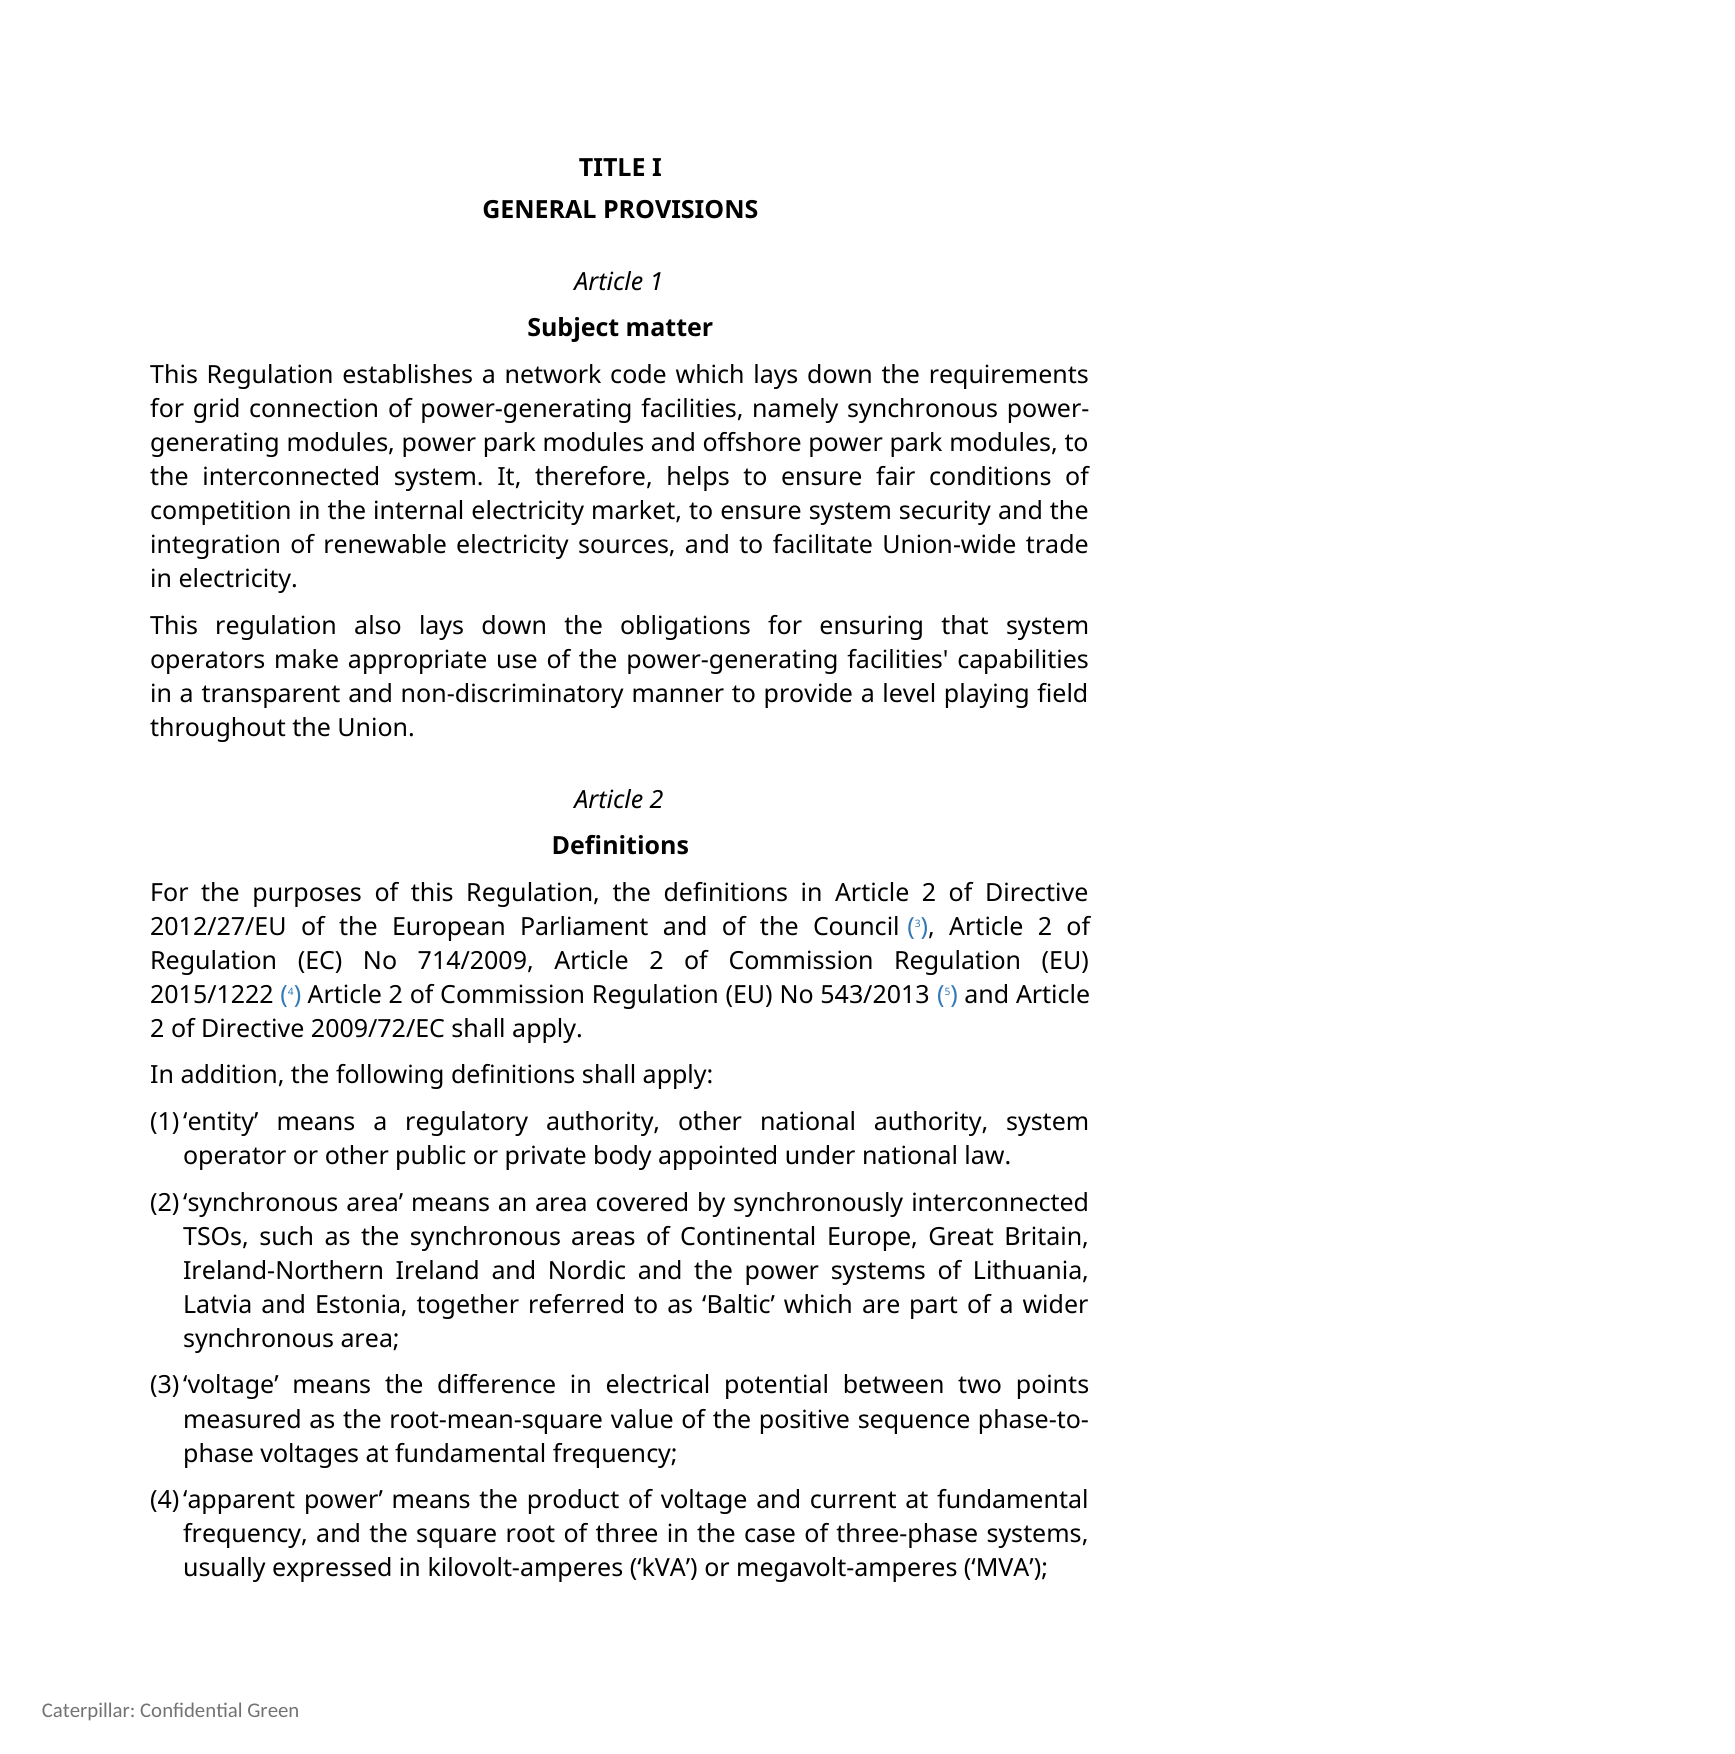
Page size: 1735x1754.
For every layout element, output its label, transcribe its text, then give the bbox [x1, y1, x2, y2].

text This Regulation establishes a network code which lays down the requirements for grid connection of power-generating facilities, namely synchronous power-generating modules, power park modules and offshore power park modules, to the interconnected system. It, therefore, helps to ensure fair conditions of competition in the internal electricity market, to ensure system security and the integration of renewable electricity sources, and to facilitate Union-wide trade in electricity. [150, 357, 1090, 595]
text Subject matter [150, 310, 1090, 344]
text GENERAL PROVISIONS [150, 192, 1090, 226]
text Definitions [150, 828, 1090, 862]
table_header (2) [150, 1172, 183, 1355]
table_header ‘apparent power’ means the product of voltage and current at fundamental frequency, and the square root of three in the case of three-phase systems, usually expressed in kilovolt-amperes (‘kVA’) or megavolt-amperes (‘MVA’); [183, 1469, 1090, 1584]
text In addition, the following definitions shall apply: [150, 1057, 1090, 1091]
table_header ‘entity’ means a regulatory authority, other national authority, system operator or other public or private body appointed under national law. [183, 1091, 1090, 1172]
text For the purposes of this Regulation, the definitions in Article 2 of Directive 2012/27/EU of the European Parliament and of the Council (3), Article 2 of Regulation (EC) No 714/2009, Article 2 of Commission Regulation (EU) 2015/1222 (4) Article 2 of Commission Regulation (EU) No 543/2013 (5) and Article 2 of Directive 2009/72/EC shall apply. [150, 874, 1090, 1045]
text Article 1 [150, 263, 1090, 297]
text Article 2 [150, 781, 1090, 815]
table_header (4) [150, 1469, 183, 1584]
table_header (1) [150, 1091, 183, 1172]
text TITLE I [150, 150, 1090, 184]
table_header (3) [150, 1355, 183, 1469]
table_header ‘voltage’ means the difference in electrical potential between two points measured as the root-mean-square value of the positive sequence phase-to-phase voltages at fundamental frequency; [183, 1355, 1090, 1469]
text This regulation also lays down the obligations for ensuring that system operators make appropriate use of the power-generating facilities' capabilities in a transparent and non-discriminatory manner to provide a level playing field throughout the Union. [150, 607, 1090, 744]
table_header ‘synchronous area’ means an area covered by synchronously interconnected TSOs, such as the synchronous areas of Continental Europe, Great Britain, Ireland-Northern Ireland and Nordic and the power systems of Lithuania, Latvia and Estonia, together referred to as ‘Baltic’ which are part of a wider synchronous area; [183, 1172, 1090, 1355]
